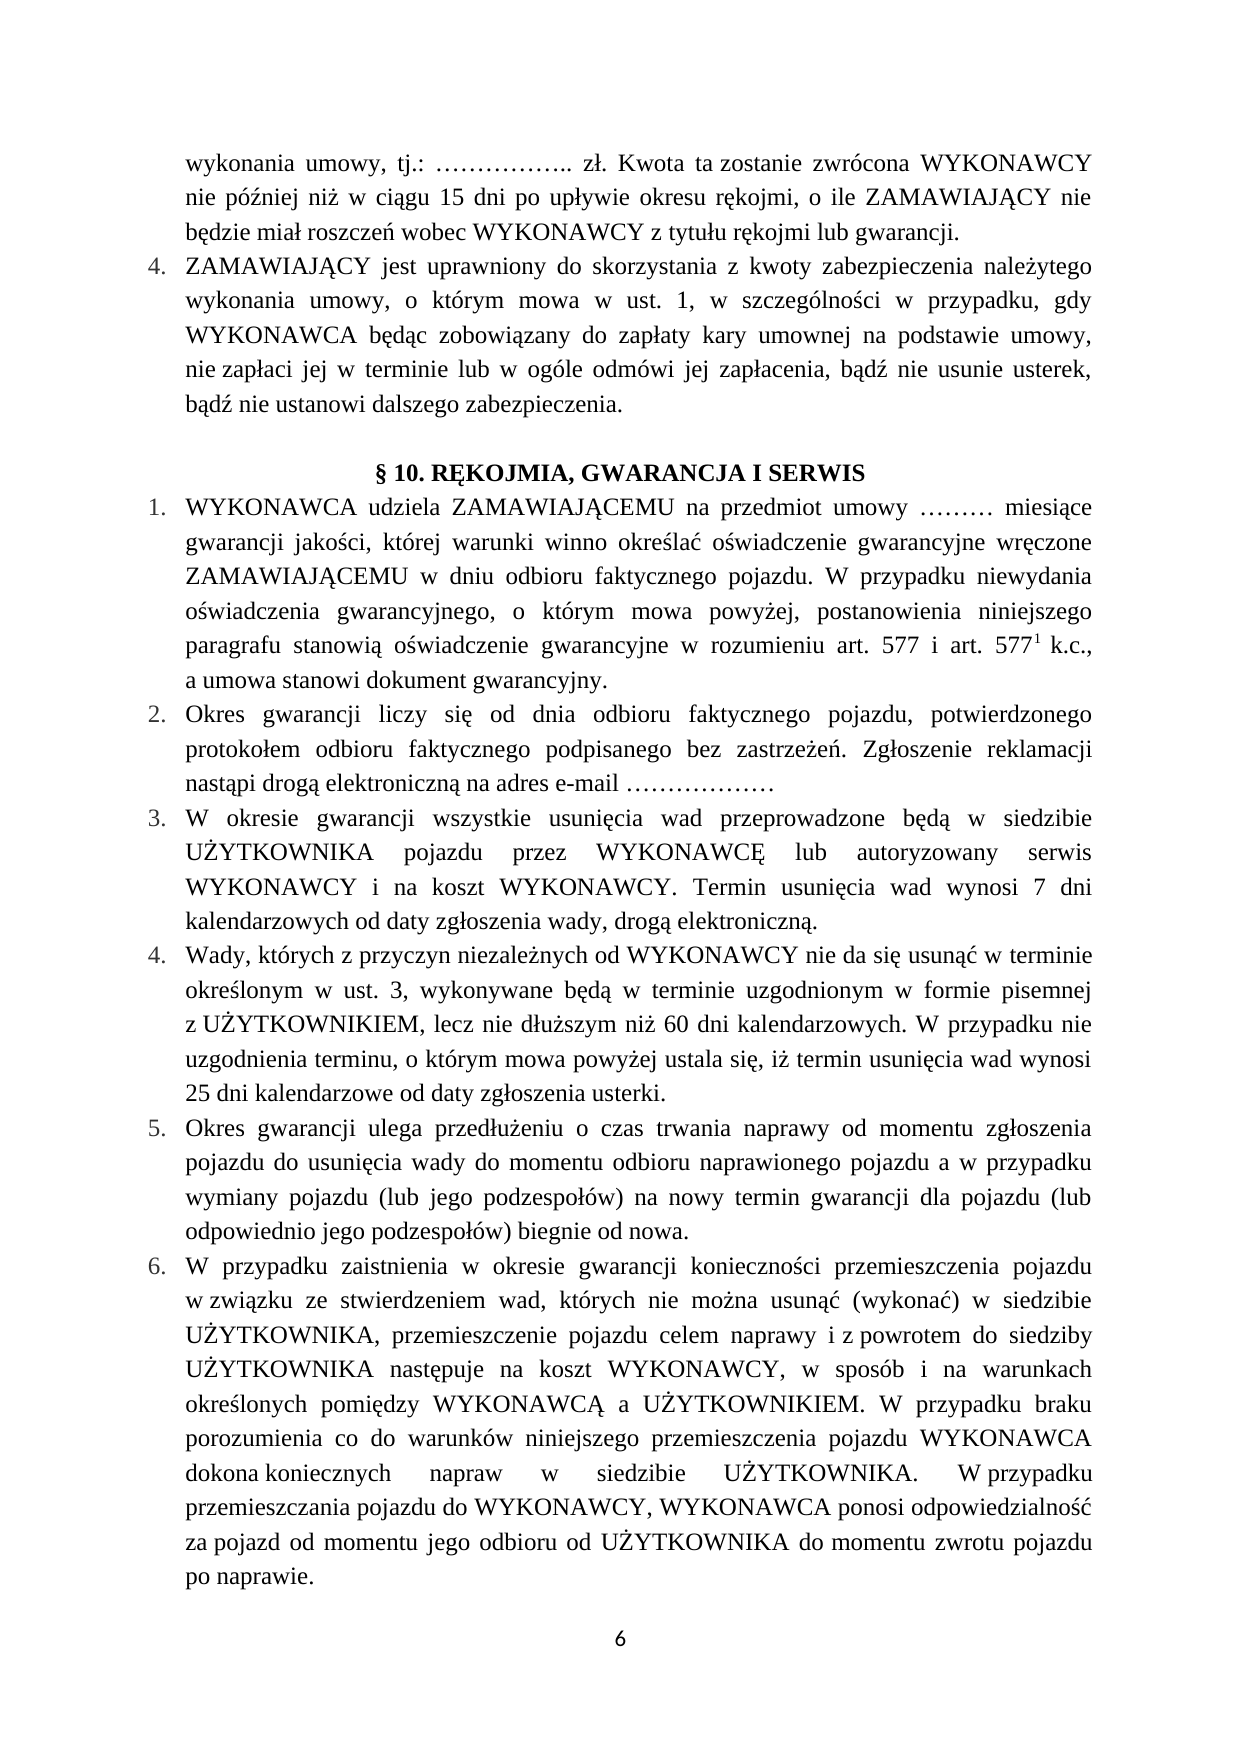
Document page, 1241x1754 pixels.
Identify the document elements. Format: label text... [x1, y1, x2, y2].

list ZAMAWIAJĄCY jest uprawniony do skorzystania z kwoty zabezpieczenia należytego wykonania umowy, o którym mowa w ust. 1, w szczególności w przypadku, gdy WYKONAWCA będąc zobowiązany do zapłaty kary umownej na podstawie umowy, nie zapłaci jej w terminie lub w ogóle odmówi jej zapłacenia, bądź nie usunie usterek, bądź nie ustanowi dalszego zabezpieczenia. [148, 251, 1093, 418]
list Wady, których z przyczyn niezależnych od WYKONAWCY nie da się usunąć w terminie określonym w ust. 3, wykonywane będą w terminie uzgodnionym w formie pisemnej z UŻYTKOWNIKIEM, lecz nie dłuższym niż 60 dni kalendarzowych. W przypadku nie uzgodnienia terminu, o którym mowa powyżej ustala się, iż termin usunięcia wad wynosi 25 dni kalendarzowe od daty zgłoszenia usterki. [148, 941, 1093, 1107]
list W okresie gwarancji wszystkie usunięcia wad przeprowadzone będą w siedzibie UŻYTKOWNIKA pojazdu przez WYKONAWCĘ lub autoryzowany serwis WYKONAWCY i na koszt WYKONAWCY. Termin usunięcia wad wynosi 7 dni kalendarzowych od daty zgłoszenia wady, drogą elektroniczną. [148, 803, 1093, 935]
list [148, 148, 1093, 245]
list Okres gwarancji liczy się od dnia odbioru faktycznego pojazdu, potwierdzonego protokołem odbioru faktycznego podpisanego bez zastrzeżeń. Zgłoszenie reklamacji nastąpi drogą elektroniczną na adres e-mail ……………… [148, 699, 1093, 797]
list WYKONAWCA udziela ZAMAWIAJĄCEMU na przedmiot umowy ……… miesiące gwarancji jakości, której warunki winno określać oświadczenie gwarancyjne wręczone ZAMAWIAJĄCEMU w dniu odbioru faktycznego pojazdu. W przypadku niewydania oświadczenia gwarancyjnego, o którym mowa powyżej, postanowienia niniejszego paragrafu stanowią oświadczenie gwarancyjne w rozumieniu art. 577 i art. 5771 k.c., a umowa stanowi dokument gwarancyjny. [148, 492, 1093, 693]
list W przypadku zaistnienia w okresie gwarancji konieczności przemieszczenia pojazdu w związku ze stwierdzeniem wad, których nie można usunąć (wykonać) w siedzibie UŻYTKOWNIKA, przemieszczenie pojazdu celem naprawy i z powrotem do siedziby UŻYTKOWNIKA następuje na koszt WYKONAWCY, w sposób i na warunkach określonych pomiędzy WYKONAWCĄ a UŻYTKOWNIKIEM. W przypadku braku porozumienia co do warunków niniejszego przemieszczenia pojazdu WYKONAWCA dokona koniecznych napraw w siedzibie UŻYTKOWNIKA. W przypadku przemieszczania pojazdu do WYKONAWCY, WYKONAWCA ponosi odpowiedzialność za pojazd od momentu jego odbioru od UŻYTKOWNIKA do momentu zwrotu pojazdu po naprawie. [148, 1251, 1093, 1590]
text § 10. RĘKOJMIA, GWARANCJA I SERWIS [148, 458, 1093, 487]
list Okres gwarancji ulega przedłużeniu o czas trwania naprawy od momentu zgłoszenia pojazdu do usunięcia wady do momentu odbioru naprawionego pojazdu a w przypadku wymiany pojazdu (lub jego podzespołów) na nowy termin gwarancji dla pojazdu (lub odpowiednio jego podzespołów) biegnie od nowa. [148, 1113, 1093, 1245]
